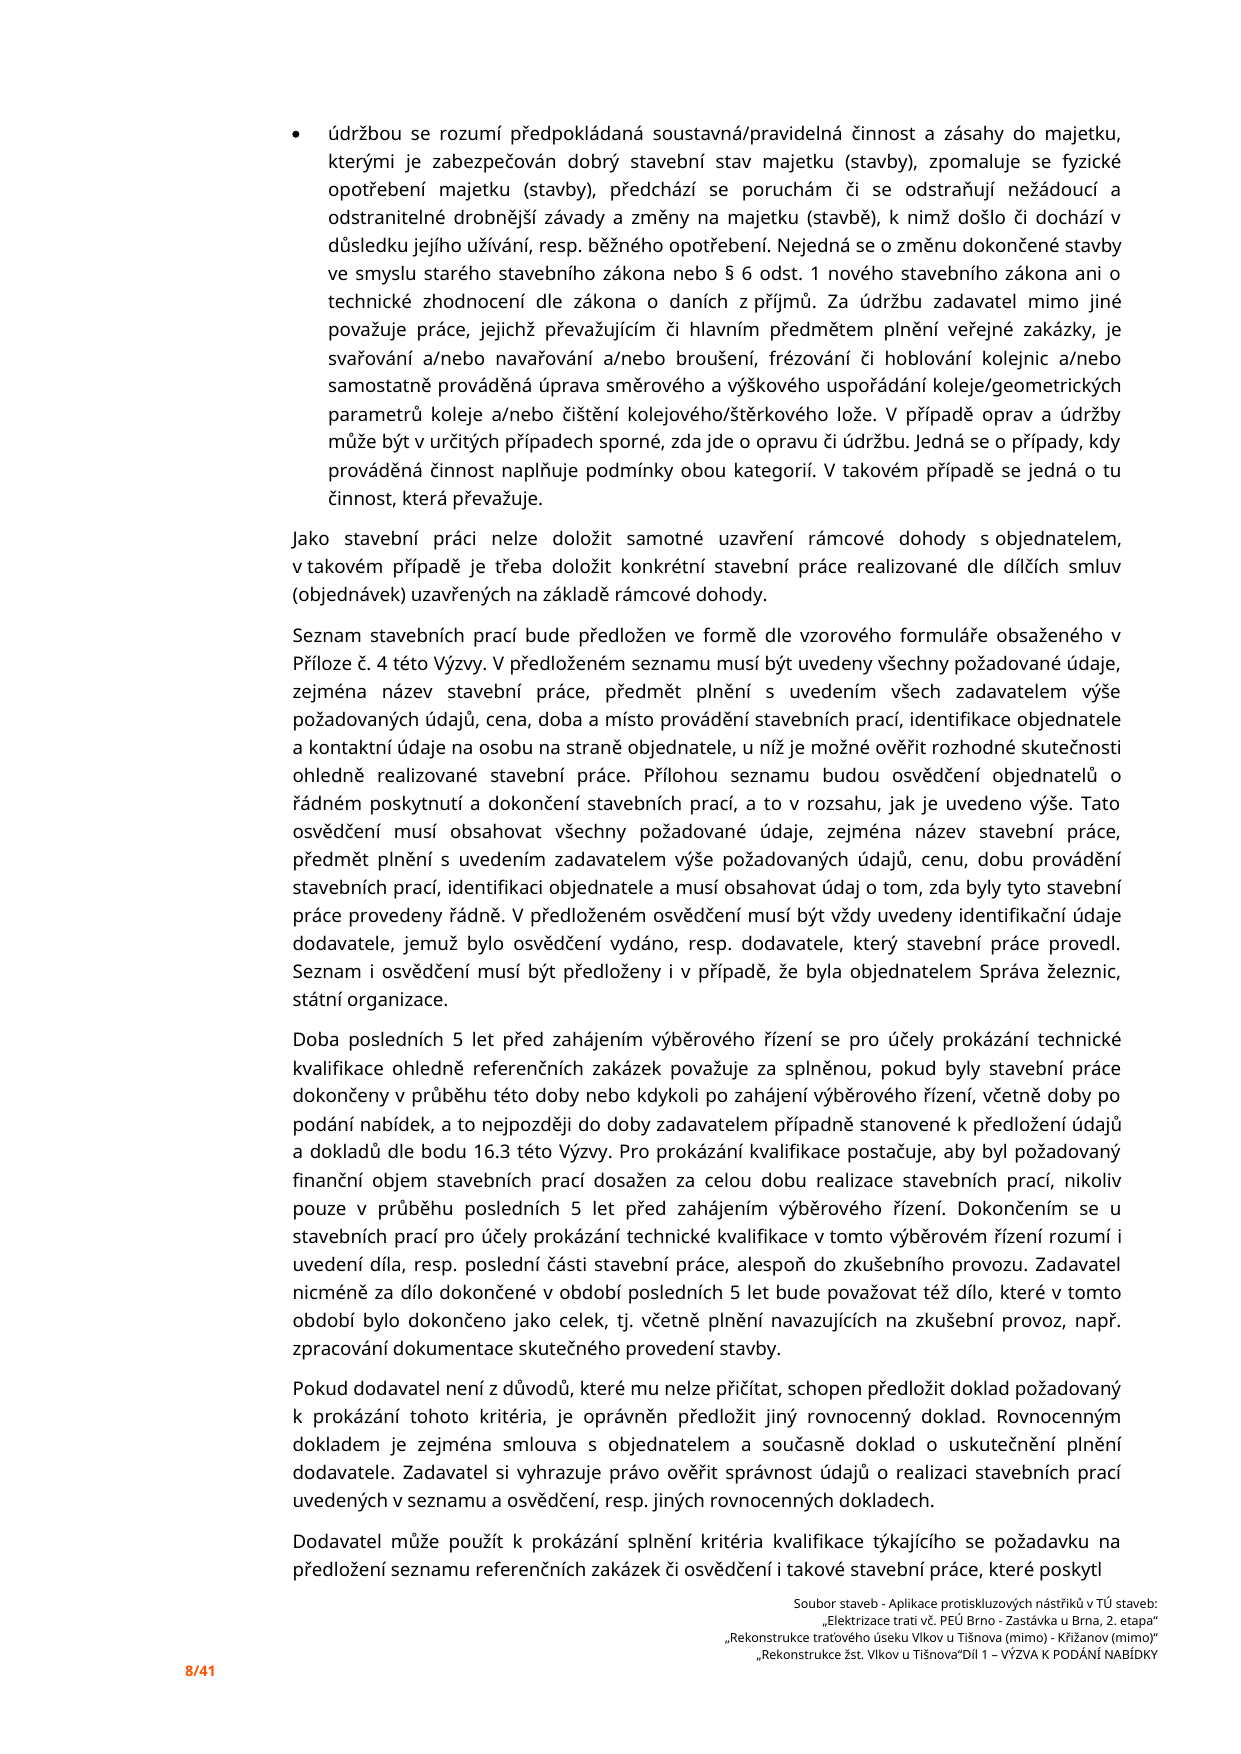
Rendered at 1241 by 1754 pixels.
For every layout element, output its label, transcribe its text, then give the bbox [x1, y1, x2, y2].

text Seznam stavebních prací bude předložen ve formě dle vzorového formuláře obsaženého v Příloze č. 4 této Výzvy. V předloženém seznamu musí být uvedeny všechny požadované údaje, zejména název stavební práce, předmět plnění s uvedením všech zadavatelem výše požadovaných údajů, cena, doba a místo provádění stavebních prací, identifikace objednatele a kontaktní údaje na osobu na straně objednatele, u níž je možné ověřit rozhodné skutečnosti ohledně realizované stavební práce. Přílohou seznamu budou osvědčení objednatelů o řádném poskytnutí a dokončení stavebních prací, a to v rozsahu, jak je uvedeno výše. Tato osvědčení musí obsahovat všechny požadované údaje, zejména název stavební práce, předmět plnění s uvedením zadavatelem výše požadovaných údajů, cenu, dobu provádění stavebních prací, identifikaci objednatele a musí obsahovat údaj o tom, zda byly tyto stavební práce provedeny řádně. V předloženém osvědčení musí být vždy uvedeny identifikační údaje dodavatele, jemuž bylo osvědčení vydáno, resp. dodavatele, který stavební práce provedl. Seznam i osvědčení musí být předloženy i v případě, že byla objednatelem Správa železnic, státní organizace. [292, 622, 1122, 1012]
text Pokud dodavatel není z důvodů, které mu nelze přičítat, schopen předložit doklad požadovaný k prokázání tohoto kritéria, je oprávněn předložit jiný rovnocenný doklad. Rovnocenným dokladem je zejména smlouva s objednatelem a současně doklad o uskutečnění plnění dodavatele. Zadavatel si vyhrazuje právo ověřit správnost údajů o realizaci stavebních prací uvedených v seznamu a osvědčení, resp. jiných rovnocenných dokladech. [292, 1376, 1122, 1513]
text Doba posledních 5 let před zahájením výběrového řízení se pro účely prokázání technické kvalifikace ohledně referenčních zakázek považuje za splněnou, pokud byly stavební práce dokončeny v průběhu této doby nebo kdykoli po zahájení výběrového řízení, včetně doby po podání nabídek, a to nejpozději do doby zadavatelem případně stanovené k předložení údajů a dokladů dle bodu 16.3 této Výzvy. Pro prokázání kvalifikace postačuje, aby byl požadovaný finanční objem stavebních prací dosažen za celou dobu realizace stavebních prací, nikoliv pouze v průběhu posledních 5 let před zahájením výběrového řízení. Dokončením se u stavebních prací pro účely prokázání technické kvalifikace v tomto výběrovém řízení rozumí i uvedení díla, resp. poslední části stavební práce, alespoň do zkušebního provozu. Zadavatel nicméně za dílo dokončené v období posledních 5 let bude považovat též dílo, které v tomto období bylo dokončeno jako celek, tj. včetně plnění navazujících na zkušební provoz, např. zpracování dokumentace skutečného provedení stavby. [292, 1027, 1122, 1361]
text údržbou se rozumí předpokládaná soustavná/pravidelná činnost a zásahy do majetku, kterými je zabezpečován dobrý stavební stav majetku (stavby), zpomaluje se fyzické opotřebení majetku (stavby), předchází se poruchám či se odstraňují nežádoucí a odstranitelné drobnější závady a změny na majetku (stavbě), k nimž došlo či dochází v důsledku jejího užívání, resp. běžného opotřebení. Nejedná se o změnu dokončené stavby ve smyslu starého stavebního zákona nebo § 6 odst. 1 nového stavebního zákona ani o technické zhodnocení dle zákona o daních z příjmů. Za údržbu zadavatel mimo jiné považuje práce, jejichž převažujícím či hlavním předmětem plnění veřejné zakázky, je svařování a/nebo navařování a/nebo broušení, frézování či hoblování kolejnic a/nebo samostatně prováděná úprava směrového a výškového uspořádání koleje/geometrických parametrů koleje a/nebo čištění kolejového/štěrkového lože. V případě oprav a údržby může být v určitých případech sporné, zda jde o opravu či údržbu. Jedná se o případy, kdy prováděná činnost naplňuje podmínky obou kategorií. V takovém případě se jedná o tu činnost, která převažuje. [292, 121, 1122, 510]
text Dodavatel může použít k prokázání splnění kritéria kvalifikace týkajícího se požadavku na předložení seznamu referenčních zakázek či osvědčení i takové stavební práce, které poskytl [292, 1528, 1122, 1582]
text Jako stavební práci nelze doložit samotné uzavření rámcové dohody s objednatelem, v takovém případě je třeba doložit konkrétní stavební práce realizované dle dílčích smluv (objednávek) uzavřených na základě rámcové dohody. [292, 525, 1122, 607]
